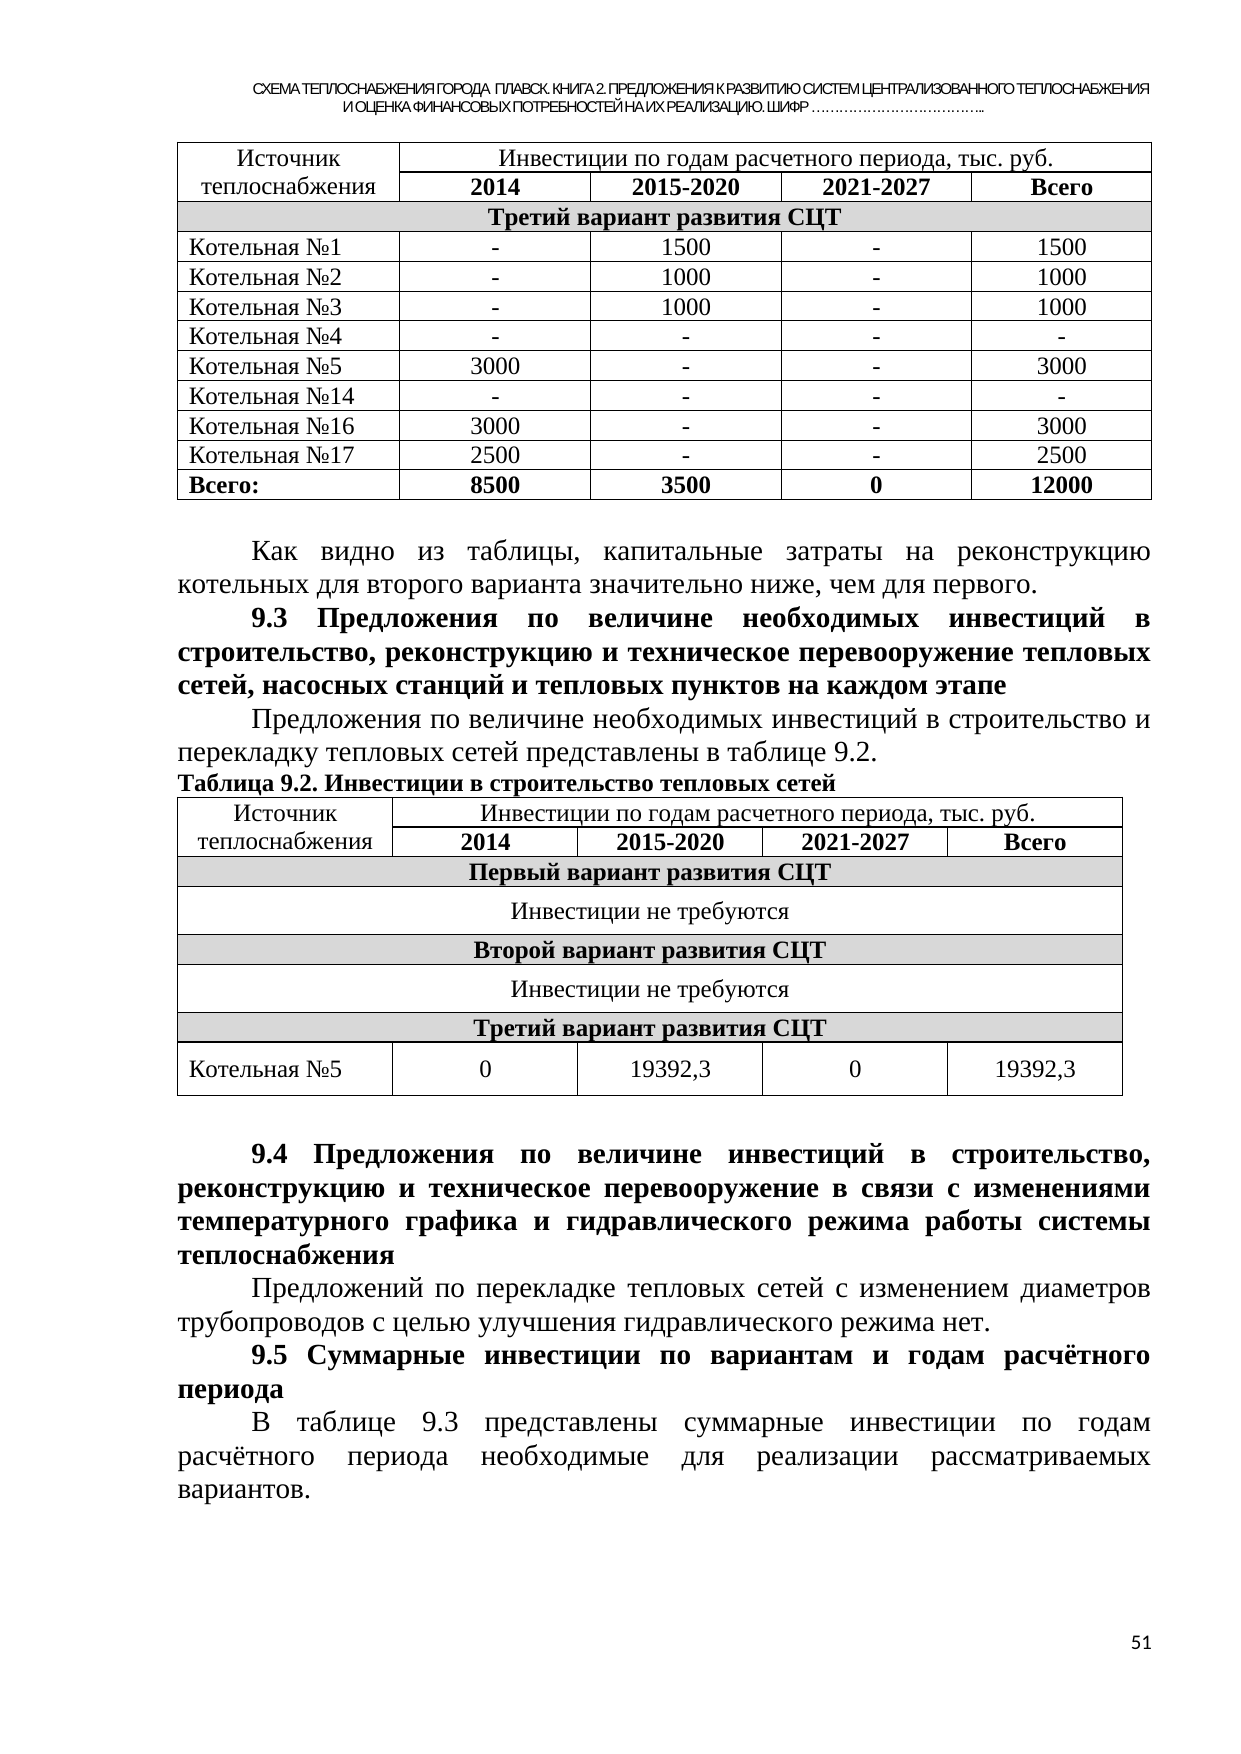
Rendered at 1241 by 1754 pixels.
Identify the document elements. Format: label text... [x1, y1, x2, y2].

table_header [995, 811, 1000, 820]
text Таблица 9.2. Инвестиции в строительство тепловых сетей [177, 768, 1152, 797]
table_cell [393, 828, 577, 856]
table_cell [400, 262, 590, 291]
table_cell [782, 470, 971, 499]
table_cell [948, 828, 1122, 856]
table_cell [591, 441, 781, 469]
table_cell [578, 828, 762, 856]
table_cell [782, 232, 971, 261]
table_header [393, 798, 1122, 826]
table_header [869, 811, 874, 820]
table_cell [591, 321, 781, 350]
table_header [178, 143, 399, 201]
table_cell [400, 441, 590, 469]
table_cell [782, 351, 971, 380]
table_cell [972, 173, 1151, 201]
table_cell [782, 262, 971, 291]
text Предложений по перекладке тепловых сетей с изменением диаметров трубопроводов с целью улучшения гидравлического режима нет. [177, 1270, 1152, 1337]
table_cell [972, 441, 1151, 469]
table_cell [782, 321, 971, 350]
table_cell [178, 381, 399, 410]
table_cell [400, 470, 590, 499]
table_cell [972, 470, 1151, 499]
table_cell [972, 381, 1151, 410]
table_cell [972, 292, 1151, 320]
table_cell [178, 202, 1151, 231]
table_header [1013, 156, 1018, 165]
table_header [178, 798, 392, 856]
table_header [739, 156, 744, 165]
text Как видно из таблицы, капитальные затраты на реконструкцию котельных для второго варианта значительно ниже, чем для первого. [177, 533, 1152, 600]
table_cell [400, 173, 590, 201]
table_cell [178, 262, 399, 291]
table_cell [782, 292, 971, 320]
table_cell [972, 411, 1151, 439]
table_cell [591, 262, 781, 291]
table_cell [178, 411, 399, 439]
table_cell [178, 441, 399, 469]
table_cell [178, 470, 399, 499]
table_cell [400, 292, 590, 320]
subtitle 9.3 Предложения по величине необходимых инвестиций в строительство, реконструкцию и техническое перевооружение тепловых сетей, насосных станций и тепловых пунктов на каждом этапе [177, 600, 1152, 701]
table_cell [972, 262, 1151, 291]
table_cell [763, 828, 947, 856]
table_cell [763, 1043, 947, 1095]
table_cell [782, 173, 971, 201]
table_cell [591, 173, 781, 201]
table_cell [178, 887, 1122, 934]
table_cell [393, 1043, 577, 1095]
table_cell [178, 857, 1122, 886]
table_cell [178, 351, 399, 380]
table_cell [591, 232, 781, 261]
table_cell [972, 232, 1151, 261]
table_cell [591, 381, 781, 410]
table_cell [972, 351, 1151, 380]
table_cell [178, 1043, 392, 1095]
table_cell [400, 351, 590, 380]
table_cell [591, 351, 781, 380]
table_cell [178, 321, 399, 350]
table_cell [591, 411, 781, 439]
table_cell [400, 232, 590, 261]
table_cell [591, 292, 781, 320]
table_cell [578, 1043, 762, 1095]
subtitle 9.4 Предложения по величине инвестиций в строительство, реконструкцию и техническое перевооружение в связи с изменениями температурного графика и гидравлического режима работы системы теплоснабжения [177, 1136, 1152, 1270]
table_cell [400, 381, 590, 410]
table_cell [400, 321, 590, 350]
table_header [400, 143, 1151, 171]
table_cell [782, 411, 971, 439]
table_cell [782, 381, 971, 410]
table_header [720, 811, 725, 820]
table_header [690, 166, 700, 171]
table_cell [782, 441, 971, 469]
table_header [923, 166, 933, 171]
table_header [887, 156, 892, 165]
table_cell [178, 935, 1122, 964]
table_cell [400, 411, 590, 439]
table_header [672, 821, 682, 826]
text Предложения по величине необходимых инвестиций в строительство и перекладку тепловых сетей представлены в таблице 9.2. [177, 701, 1152, 768]
text В таблице 9.3 представлены суммарные инвестиции по годам расчётного периода необходимые для реализации рассматриваемых вариантов. [177, 1404, 1152, 1505]
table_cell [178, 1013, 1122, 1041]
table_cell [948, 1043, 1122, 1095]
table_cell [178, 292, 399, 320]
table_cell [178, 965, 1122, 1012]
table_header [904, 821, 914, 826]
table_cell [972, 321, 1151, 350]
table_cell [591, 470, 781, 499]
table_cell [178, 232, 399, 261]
subtitle 9.5 Суммарные инвестиции по вариантам и годам расчётного периода [177, 1337, 1152, 1404]
